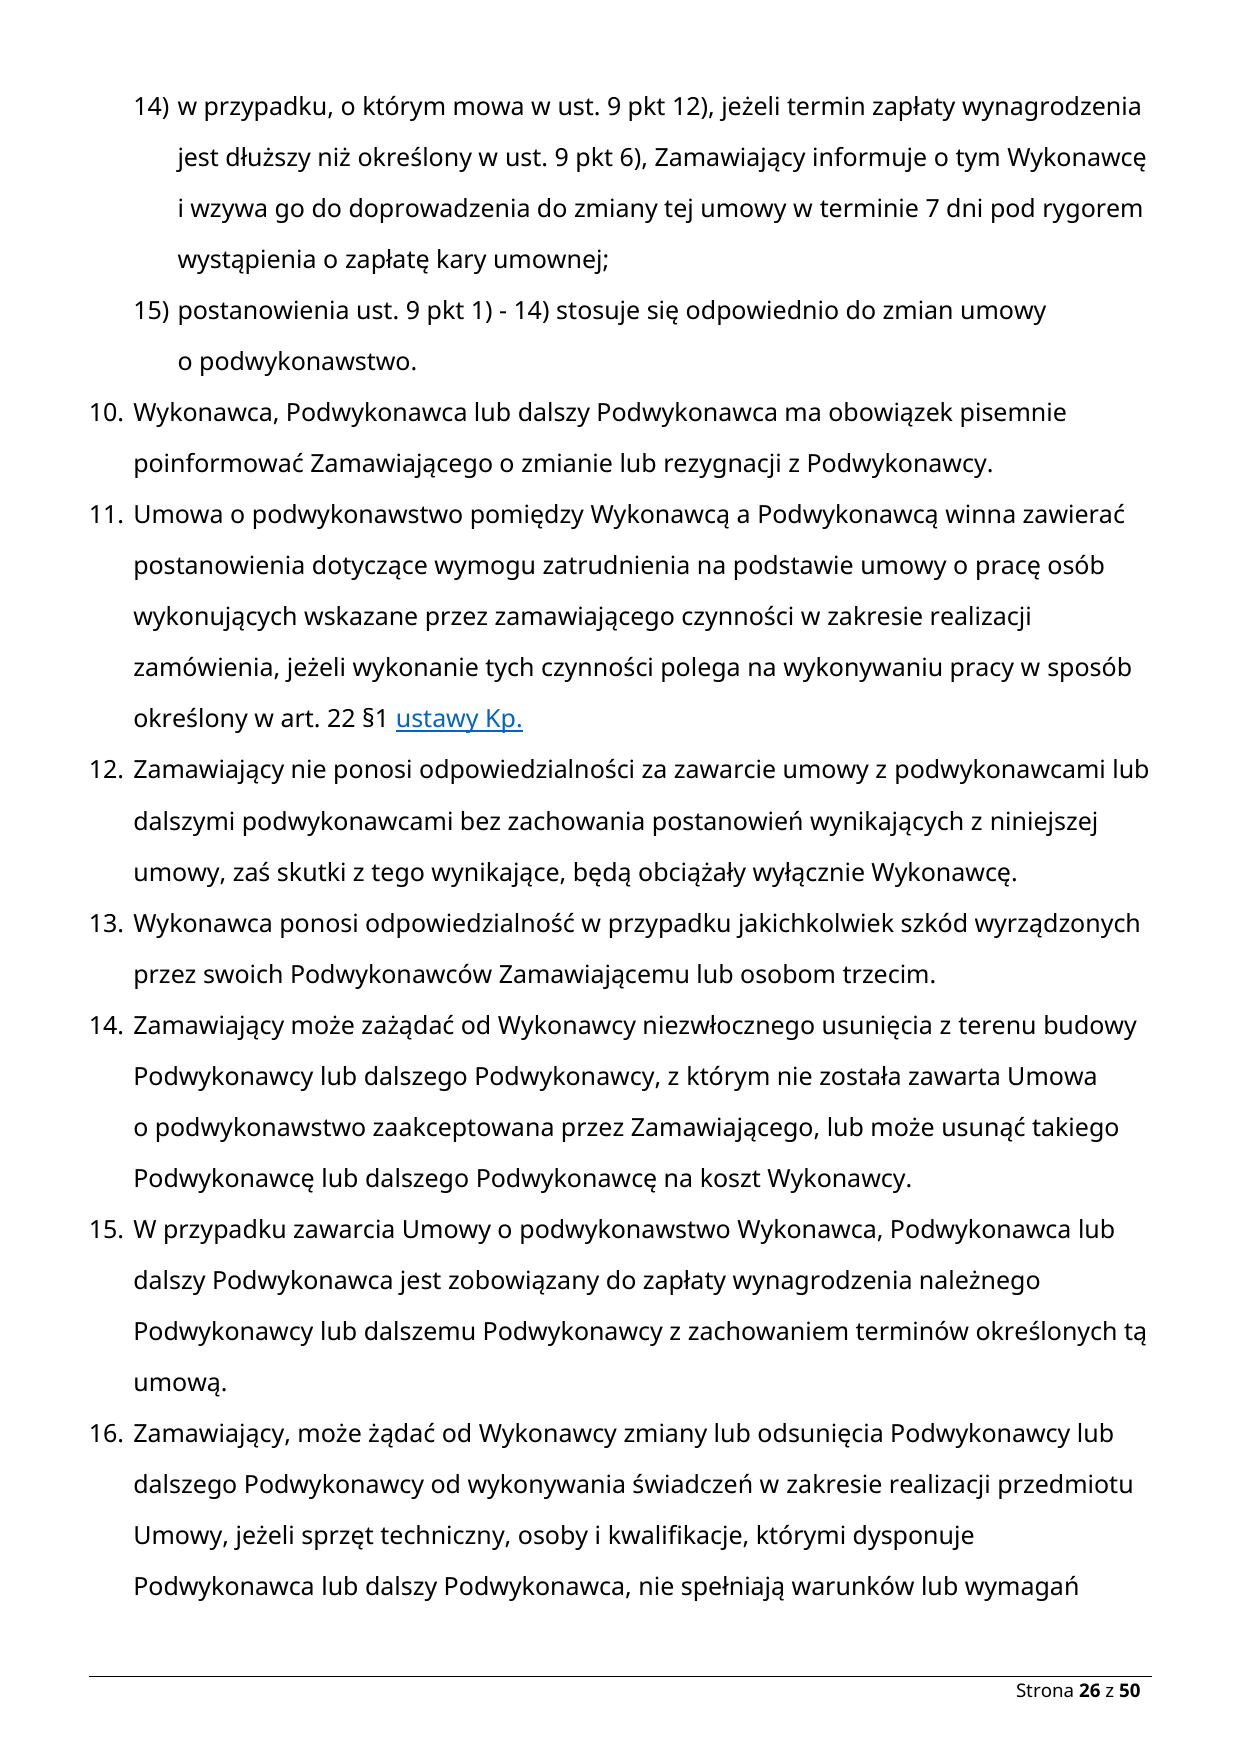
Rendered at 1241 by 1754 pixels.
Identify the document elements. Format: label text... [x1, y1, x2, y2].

list Umowa o podwykonawstwo pomiędzy Wykonawcą a Podwykonawcą winna zawierać postanowienia dotyczące wymogu zatrudnienia na podstawie umowy o pracę osób wykonujących wskazane przez zamawiającego czynności w zakresie realizacji zamówienia, jeżeli wykonanie tych czynności polega na wykonywaniu pracy w sposób określony w art. 22 §1 ustawy Kp. [89, 497, 1152, 735]
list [89, 1416, 1152, 1603]
list w przypadku, o którym mowa w ust. 9 pkt 12), jeżeli termin zapłaty wynagrodzenia jest dłuższy niż określony w ust. 9 pkt 6), Zamawiający informuje o tym Wykonawcę i wzywa go do doprowadzenia do zmiany tej umowy w terminie 7 dni pod rygorem wystąpienia o zapłatę kary umownej; [133, 89, 1152, 276]
list Wykonawca, Podwykonawca lub dalszy Podwykonawca ma obowiązek pisemnie poinformować Zamawiającego o zmianie lub rezygnacji z Podwykonawcy. [89, 395, 1152, 480]
list Wykonawca ponosi odpowiedzialność w przypadku jakichkolwiek szkód wyrządzonych przez swoich Podwykonawców Zamawiającemu lub osobom trzecim. [89, 905, 1152, 990]
list Zamawiający może zażądać od Wykonawcy niezwłocznego usunięcia z terenu budowy Podwykonawcy lub dalszego Podwykonawcy, z którym nie została zawarta Umowa o podwykonawstwo zaakceptowana przez Zamawiającego, lub może usunąć takiego Podwykonawcę lub dalszego Podwykonawcę na koszt Wykonawcy. [89, 1007, 1152, 1194]
list postanowienia ust. 9 pkt 1) - 14) stosuje się odpowiednio do zmian umowy o podwykonawstwo. [133, 293, 1152, 378]
list W przypadku zawarcia Umowy o podwykonawstwo Wykonawca, Podwykonawca lub dalszy Podwykonawca jest zobowiązany do zapłaty wynagrodzenia należnego Podwykonawcy lub dalszemu Podwykonawcy z zachowaniem terminów określonych tą umową. [89, 1212, 1152, 1399]
list Zamawiający nie ponosi odpowiedzialności za zawarcie umowy z podwykonawcami lub dalszymi podwykonawcami bez zachowania postanowień wynikających z niniejszej umowy, zaś skutki z tego wynikające, będą obciążały wyłącznie Wykonawcę. [89, 752, 1152, 888]
